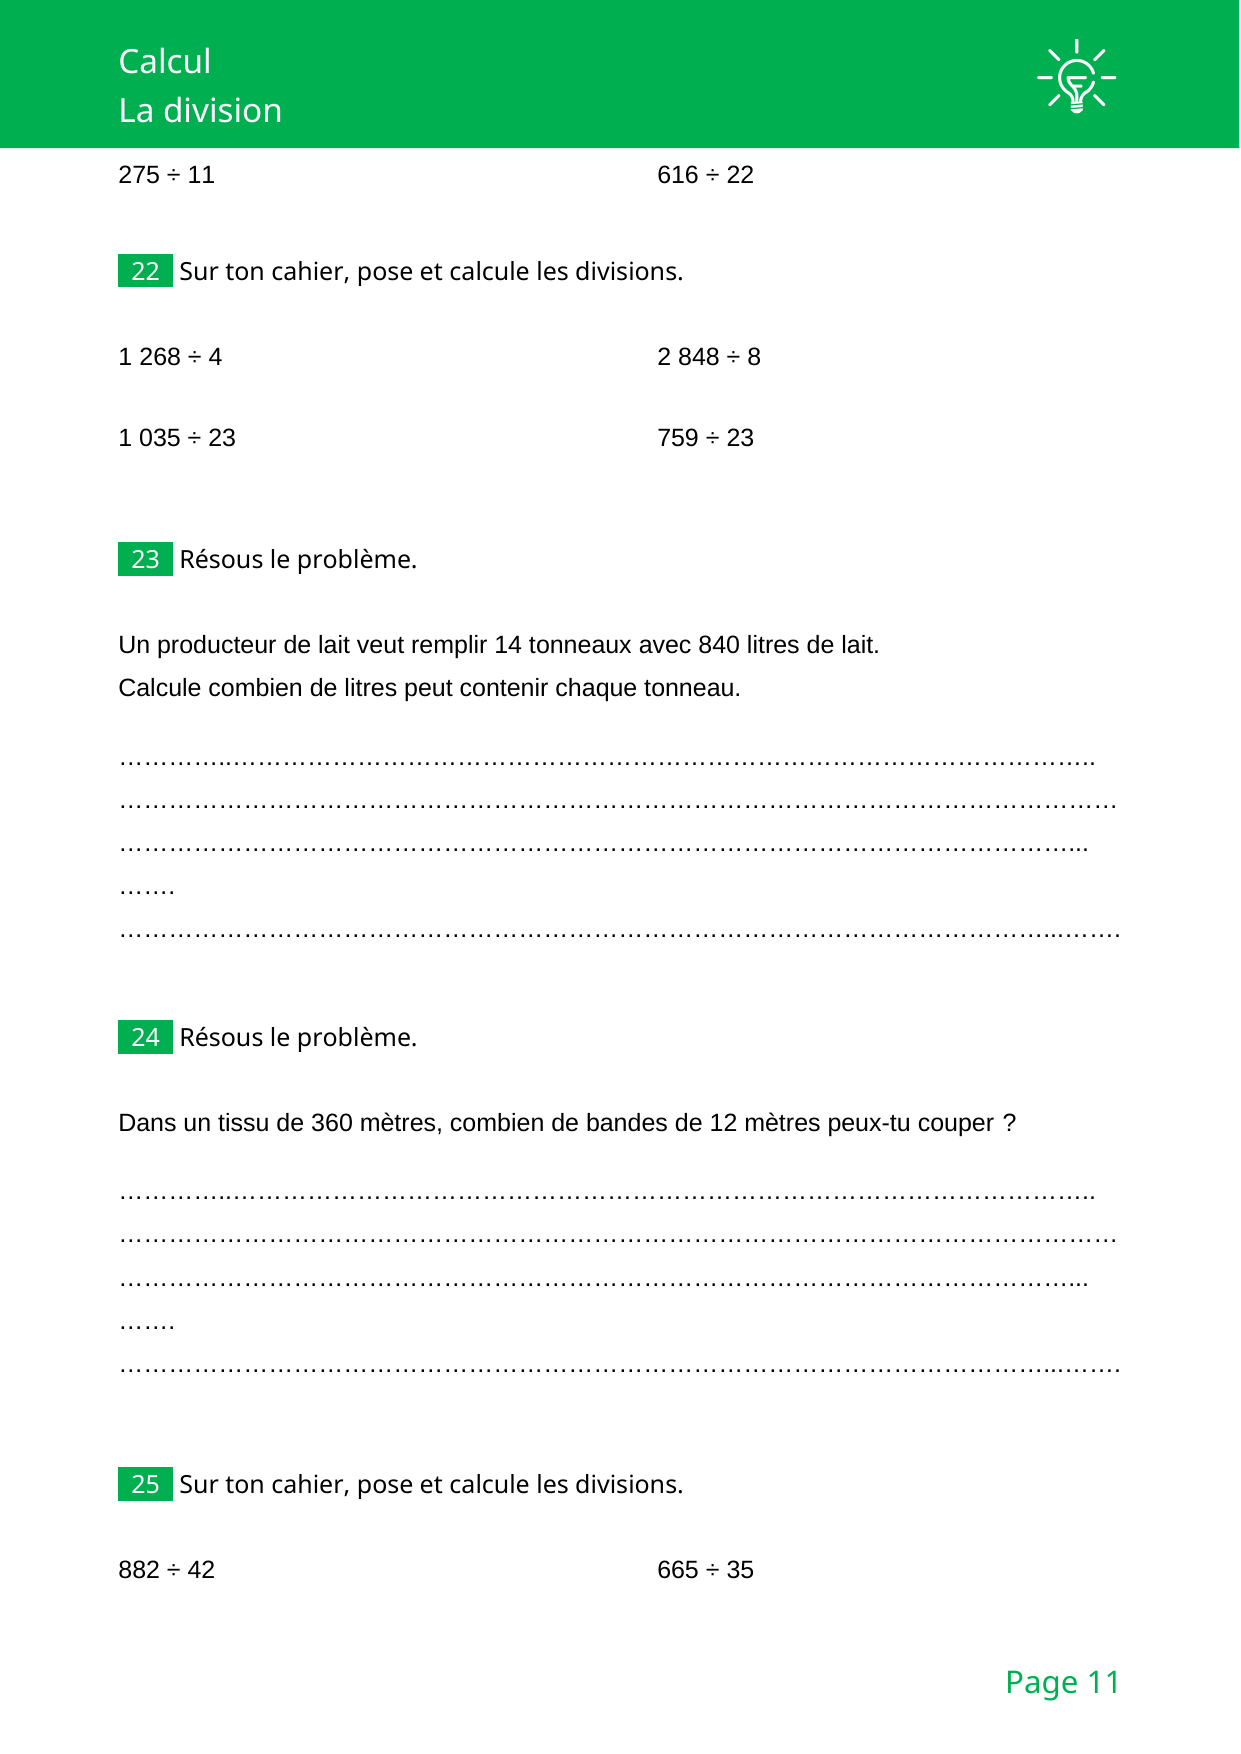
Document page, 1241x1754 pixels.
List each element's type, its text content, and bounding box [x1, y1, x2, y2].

text …………..…………………………………………………………………………………………..………………………………………………………………………………………………………………………………………………………………………………………………………………...……. [118, 1176, 1122, 1334]
text 23 Résous le problème. [173, 542, 1122, 576]
text …………..…………………………………………………………………………………………..………………………………………………………………………………………………………………………………………………………………………………………………………………...……. [118, 742, 1122, 900]
text Dans un tissu de 360 mètres, combien de bandes de 12 mètres peux-tu couper ? [118, 1108, 1122, 1137]
text …………………………………………………………………………………………………...……. [118, 1349, 1122, 1378]
text 24 Résous le problème. [173, 1020, 1122, 1054]
text 759 ÷ 23 [657, 423, 1122, 451]
picture [1034, 39, 1123, 116]
text …………………………………………………………………………………………………...……. [118, 914, 1122, 943]
text 882 ÷ 42 [118, 1556, 583, 1584]
text 1 035 ÷ 23 [118, 423, 583, 451]
text 25 Sur ton cahier, pose et calcule les divisions. [173, 1467, 1122, 1501]
text Un producteur de lait veut remplir 14 tonneaux avec 840 litres de lait. Calcule combien de litres peut contenir chaque tonneau. [118, 630, 1122, 702]
text 616 ÷ 22 [657, 160, 1122, 189]
text 2 848 ÷ 8 [657, 342, 1122, 371]
text 275 ÷ 11 [118, 160, 583, 189]
text 1 268 ÷ 4 [118, 342, 583, 371]
text 665 ÷ 35 [657, 1556, 1122, 1584]
text 22 Sur ton cahier, pose et calcule les divisions. [118, 253, 1122, 287]
